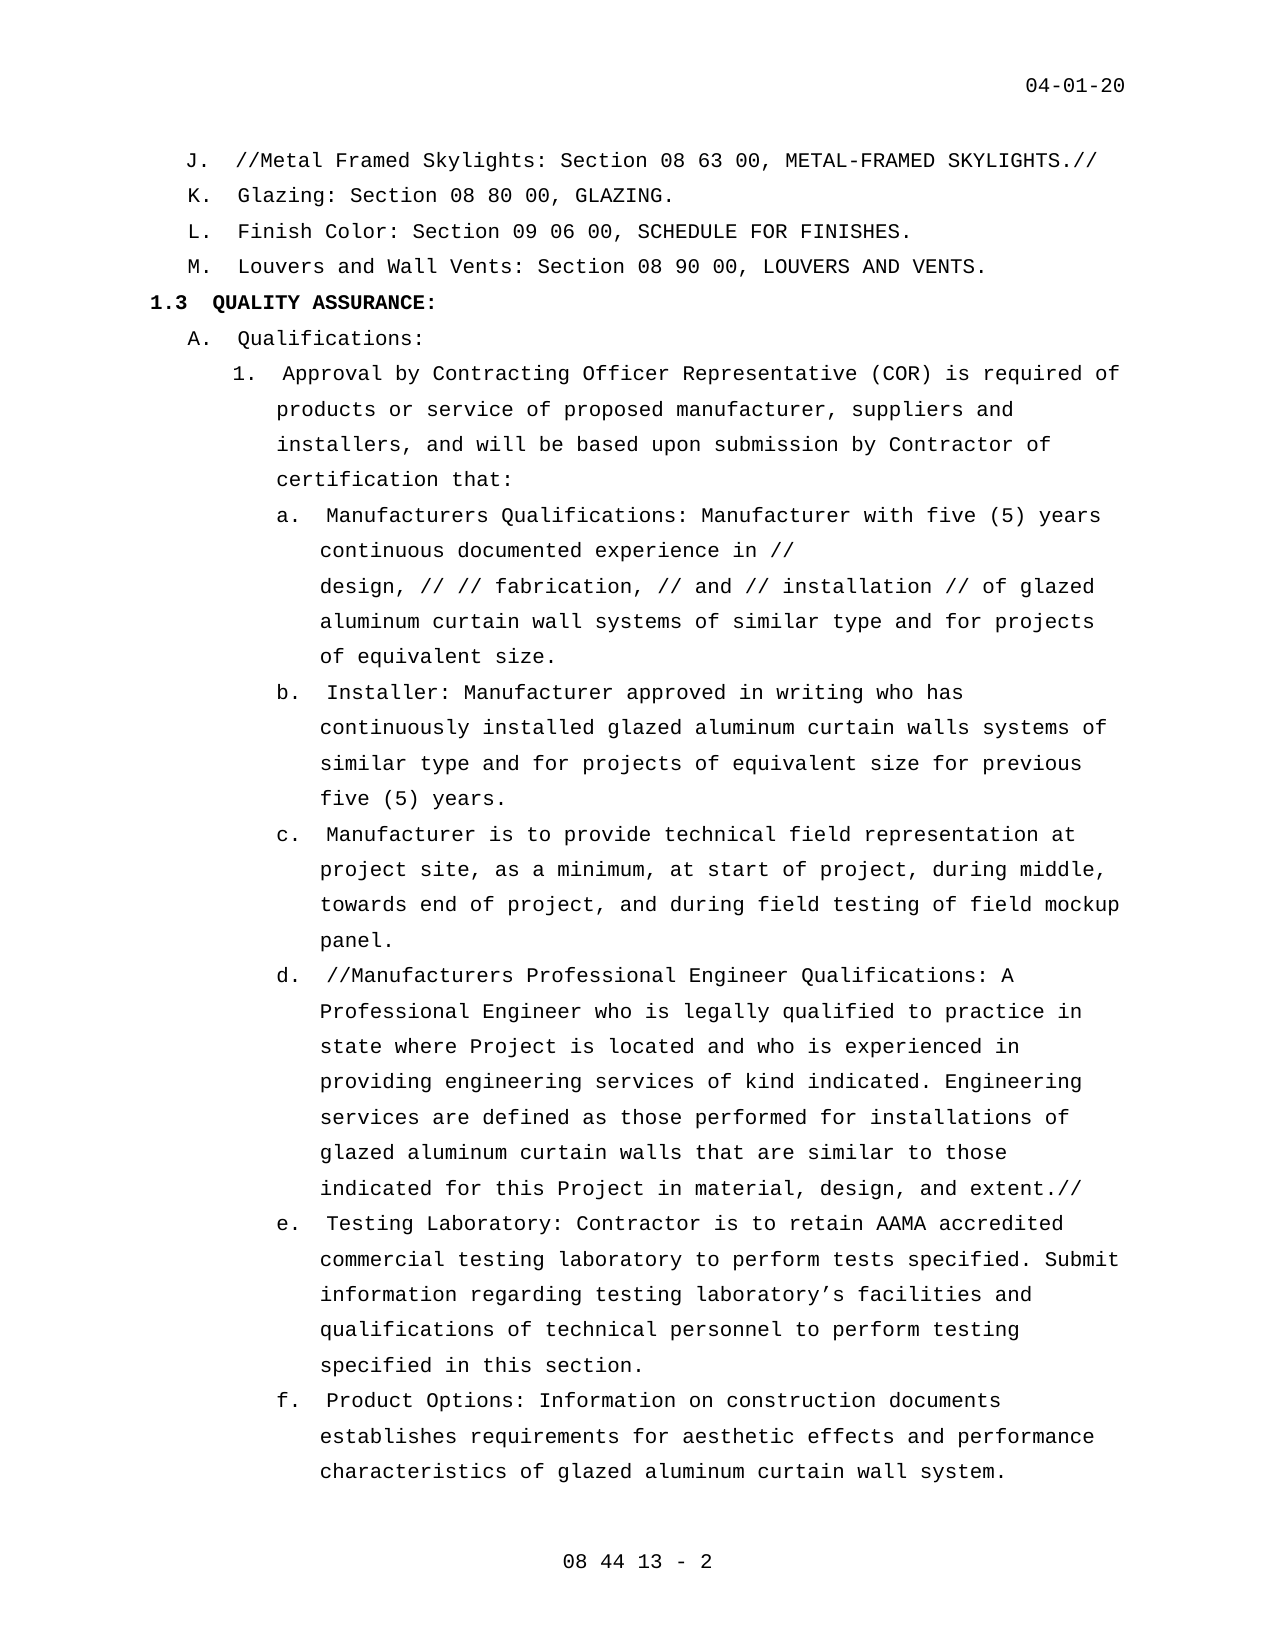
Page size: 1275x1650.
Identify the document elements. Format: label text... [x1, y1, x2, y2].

list Manufacturer is to provide technical field representation at project site, as a minimum, at start of project, during middle, towards end of project, and during field testing of field mockup panel. [276, 824, 1125, 953]
list Testing Laboratory: Contractor is to retain AAMA accredited commercial testing laboratory to perform tests specified. Submit information regarding testing laboratory’s facilities and qualifications of technical personnel to perform testing specified in this section. [276, 1213, 1125, 1378]
list //Manufacturers Professional Engineer Qualifications: A Professional Engineer who is legally qualified to practice in state where Project is located and who is experienced in providing engineering services of kind indicated. Engineering services are defined as those performed for installations of glazed aluminum curtain walls that are similar to those indicated for this Project in material, design, and extent.// [276, 965, 1125, 1201]
list QUALITY ASSURANCE: [150, 292, 1125, 315]
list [276, 1390, 1125, 1485]
text Louvers and Wall Vents: Section 08 90 00, LOUVERS AND VENTS. [187, 256, 1125, 280]
text Qualifications: [187, 328, 1125, 351]
list Manufacturers Qualifications: Manufacturer with five (5) years continuous documented experience in // design, // // fabrication, // and // installation // of glazed aluminum curtain wall systems of similar type and for projects of equivalent size. [276, 505, 1125, 670]
text Glazing: Section 08 80 00, GLAZING. [187, 185, 1125, 209]
text Finish Color: Section 09 06 00, SCHEDULE FOR FINISHES. [187, 221, 1125, 244]
list Approval by Contracting Officer Representative (COR) is required of products or service of proposed manufacturer, suppliers and installers, and will be based upon submission by Contractor of certification that: [232, 363, 1125, 493]
text //Metal Framed Skylights: Section 08 63 00, METAL-FRAMED SKYLIGHTS.// [185, 150, 1125, 174]
list Installer: Manufacturer approved in writing who has continuously installed glazed aluminum curtain walls systems of similar type and for projects of equivalent size for previous five (5) years. [276, 682, 1125, 812]
